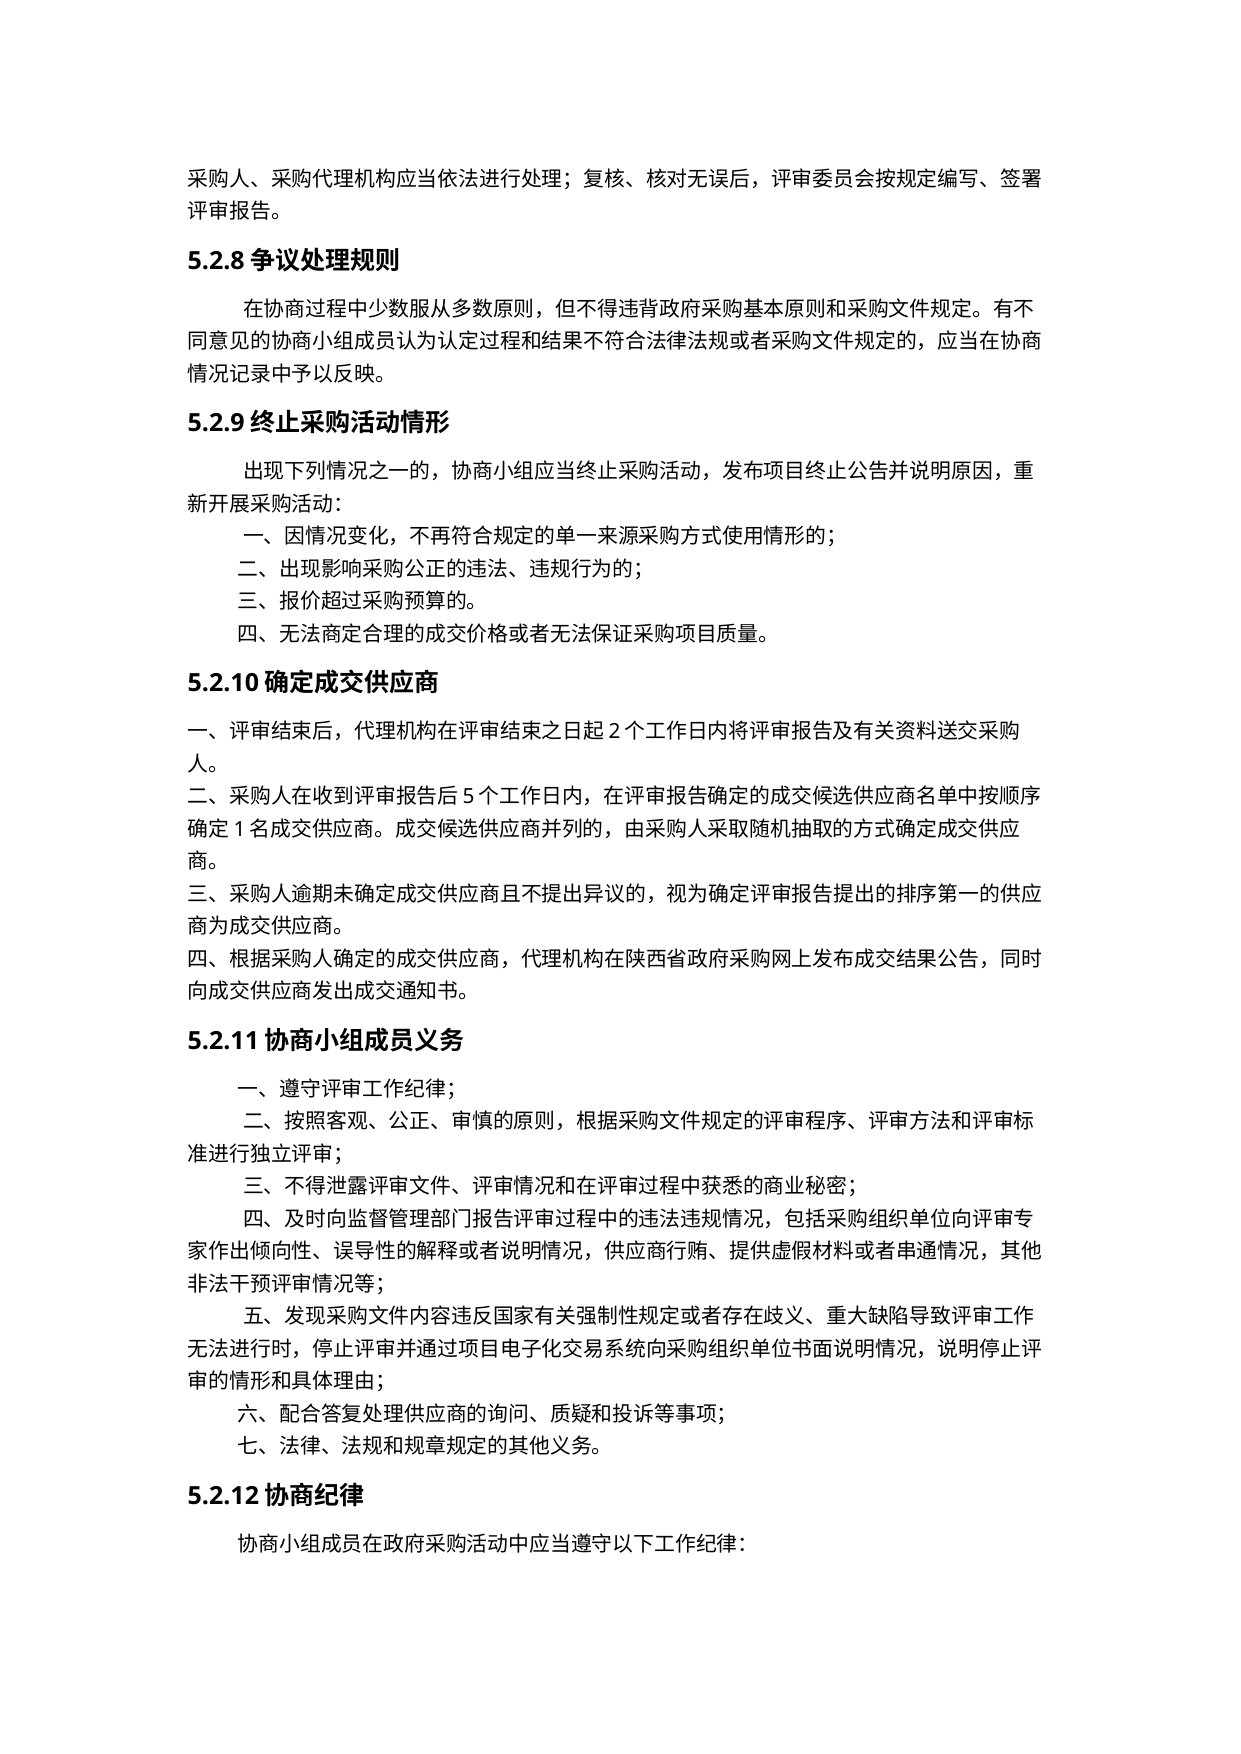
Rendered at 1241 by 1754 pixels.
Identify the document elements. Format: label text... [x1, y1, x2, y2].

text 一、遵守评审工作纪律； [187, 1072, 1053, 1104]
text 一、评审结束后，代理机构在评审结束之日起2个工作日内将评审报告及有关资料送交采购人。 [187, 714, 1053, 779]
text 四、及时向监督管理部门报告评审过程中的违法违规情况，包括采购组织单位向评审专家作出倾向性、误导性的解释或者说明情况，供应商行贿、提供虚假材料或者串通情况，其他非法干预评审情况等； [187, 1202, 1053, 1299]
text 出现下列情况之一的，协商小组应当终止采购活动，发布项目终止公告并说明原因，重新开展采购活动： [187, 454, 1053, 519]
text 七、法律、法规和规章规定的其他义务。 [187, 1429, 1053, 1462]
text 一、因情况变化，不再符合规定的单一来源采购方式使用情形的； [187, 519, 1053, 552]
text 协商小组成员在政府采购活动中应当遵守以下工作纪律： [187, 1527, 1053, 1559]
text 在协商过程中少数服从多数原则，但不得违背政府采购基本原则和采购文件规定。有不同意见的协商小组成员认为认定过程和结果不符合法律法规或者采购文件规定的，应当在协商情况记录中予以反映。 [187, 292, 1053, 389]
text 三、报价超过采购预算的。 [187, 584, 1053, 617]
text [187, 162, 1053, 227]
text 5.2.9终止采购活动情形 [187, 389, 1053, 454]
text 五、发现采购文件内容违反国家有关强制性规定或者存在歧义、重大缺陷导致评审工作无法进行时，停止评审并通过项目电子化交易系统向采购组织单位书面说明情况，说明停止评审的情形和具体理由； [187, 1299, 1053, 1397]
text 四、根据采购人确定的成交供应商，代理机构在陕西省政府采购网上发布成交结果公告，同时向成交供应商发出成交通知书。 [187, 942, 1053, 1007]
text 四、无法商定合理的成交价格或者无法保证采购项目质量。 [187, 617, 1053, 649]
text 5.2.12协商纪律 [187, 1462, 1053, 1527]
text 二、出现影响采购公正的违法、违规行为的； [187, 552, 1053, 584]
text 5.2.11协商小组成员义务 [187, 1007, 1053, 1072]
text 5.2.8争议处理规则 [187, 227, 1053, 292]
text 二、按照客观、公正、审慎的原则，根据采购文件规定的评审程序、评审方法和评审标准进行独立评审； [187, 1104, 1053, 1169]
text 5.2.10确定成交供应商 [187, 649, 1053, 714]
text 二、采购人在收到评审报告后5个工作日内，在评审报告确定的成交候选供应商名单中按顺序确定1名成交供应商。成交候选供应商并列的，由采购人采取随机抽取的方式确定成交供应商。 [187, 779, 1053, 877]
text 三、不得泄露评审文件、评审情况和在评审过程中获悉的商业秘密； [187, 1169, 1053, 1202]
text 六、配合答复处理供应商的询问、质疑和投诉等事项； [187, 1397, 1053, 1429]
text 三、采购人逾期未确定成交供应商且不提出异议的，视为确定评审报告提出的排序第一的供应商为成交供应商。 [187, 877, 1053, 942]
